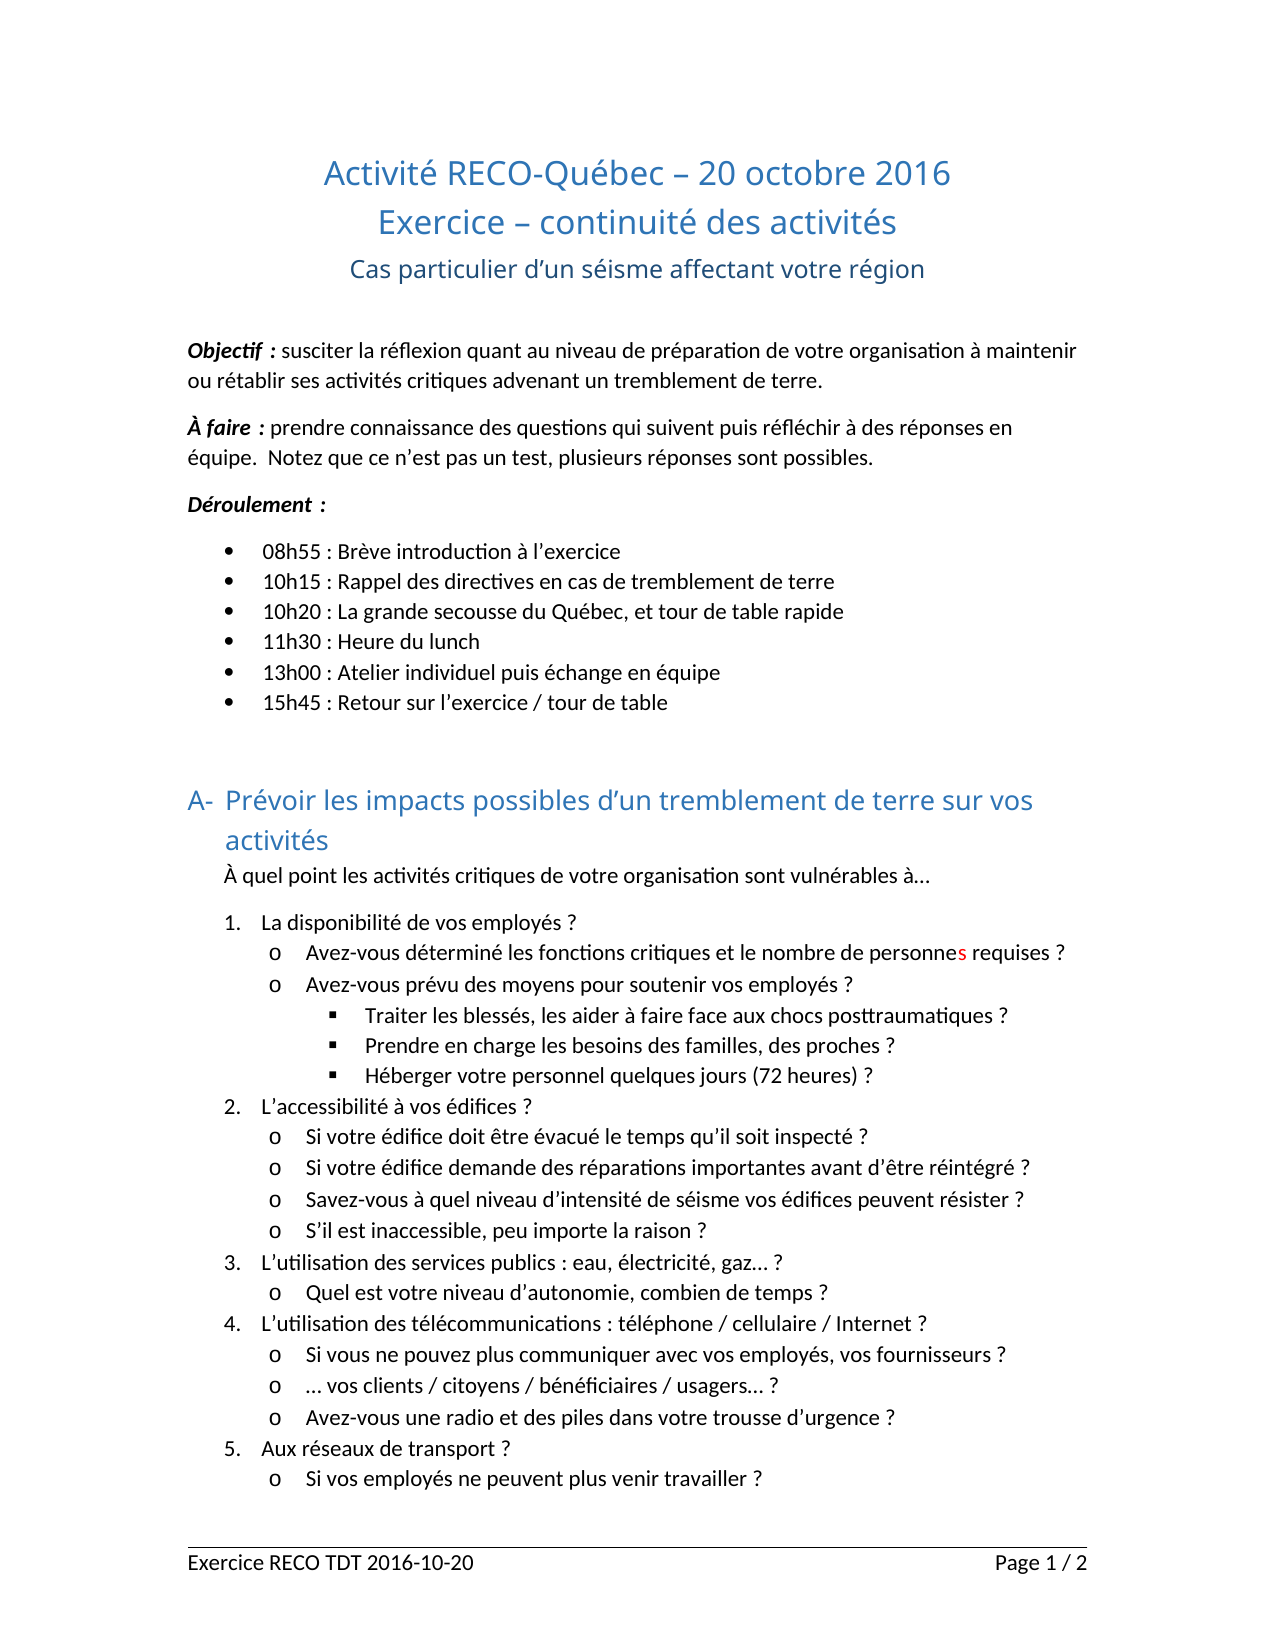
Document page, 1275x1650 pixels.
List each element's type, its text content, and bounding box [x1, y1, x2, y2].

list La disponibilité de vos employés ? [224, 908, 1087, 936]
text À faire : prendre connaissance des questions qui suivent puis réfléchir à des réponses en équipe. Notez que ce n’est pas un test, plusieurs réponses sont possibles. [187, 413, 1087, 471]
list L’utilisation des télécommunications : téléphone / cellulaire / Internet ? [224, 1309, 1087, 1337]
subtitle Prévoir les impacts possibles d’un tremblement de terre sur vos activités [187, 782, 1087, 858]
list Prendre en charge les besoins des familles, des proches ? [327, 1031, 1087, 1059]
list Si vous ne pouvez plus communiquer avec vos employés, vos fournisseurs ? [268, 1340, 1087, 1369]
list Traiter les blessés, les aider à faire face aux chocs posttraumatiques ? [327, 1001, 1087, 1029]
list Héberger votre personnel quelques jours (72 heures) ? [327, 1062, 1087, 1089]
list Avez-vous une radio et des piles dans votre trousse d’urgence ? [268, 1403, 1087, 1432]
list S’il est inaccessible, peu importe la raison ? [268, 1216, 1087, 1246]
list L’accessibilité à vos édifices ? [224, 1092, 1087, 1120]
list L’utilisation des services publics : eau, électricité, gaz… ? [224, 1248, 1087, 1276]
list 15h45 : Retour sur l’exercice / tour de table [225, 688, 1087, 716]
text À quel point les activités critiques de votre organisation sont vulnérables à… [224, 861, 1087, 889]
list Si votre édifice doit être évacué le temps qu’il soit inspecté ? [268, 1122, 1087, 1151]
list 10h15 : Rappel des directives en cas de tremblement de terre [225, 567, 1087, 595]
subtitle Cas particulier d’un séisme affectant votre région [187, 252, 1087, 286]
text Déroulement : [187, 490, 1087, 518]
list 11h30 : Heure du lunch [225, 627, 1087, 655]
list 10h20 : La grande secousse du Québec, et tour de table rapide [225, 597, 1087, 625]
list Aux réseaux de transport ? [224, 1434, 1087, 1462]
list Quel est votre niveau d’autonomie, combien de temps ? [268, 1278, 1087, 1307]
list Avez-vous déterminé les fonctions critiques et le nombre de personnes requises ? [268, 938, 1087, 967]
list Si vos employés ne peuvent plus venir travailler ? [268, 1464, 1087, 1493]
list 08h55 : Brève introduction à l’exercice [225, 537, 1087, 565]
list Savez-vous à quel niveau d’intensité de séisme vos édifices peuvent résister ? [268, 1185, 1087, 1214]
text Objectif : susciter la réflexion quant au niveau de préparation de votre organisation à maintenir ou rétablir ses activités critiques advenant un tremblement de terre. [187, 336, 1087, 394]
subtitle Exercice – continuité des activités [187, 199, 1087, 244]
list Si votre édifice demande des réparations importantes avant d’être réintégré ? [268, 1153, 1087, 1183]
list Avez-vous prévu des moyens pour soutenir vos employés ? [268, 970, 1087, 999]
list … vos clients / citoyens / bénéficiaires / usagers… ? [268, 1371, 1087, 1400]
list 13h00 : Atelier individuel puis échange en équipe [225, 658, 1087, 686]
subtitle Activité RECO-Québec – 20 octobre 2016 [187, 150, 1087, 195]
